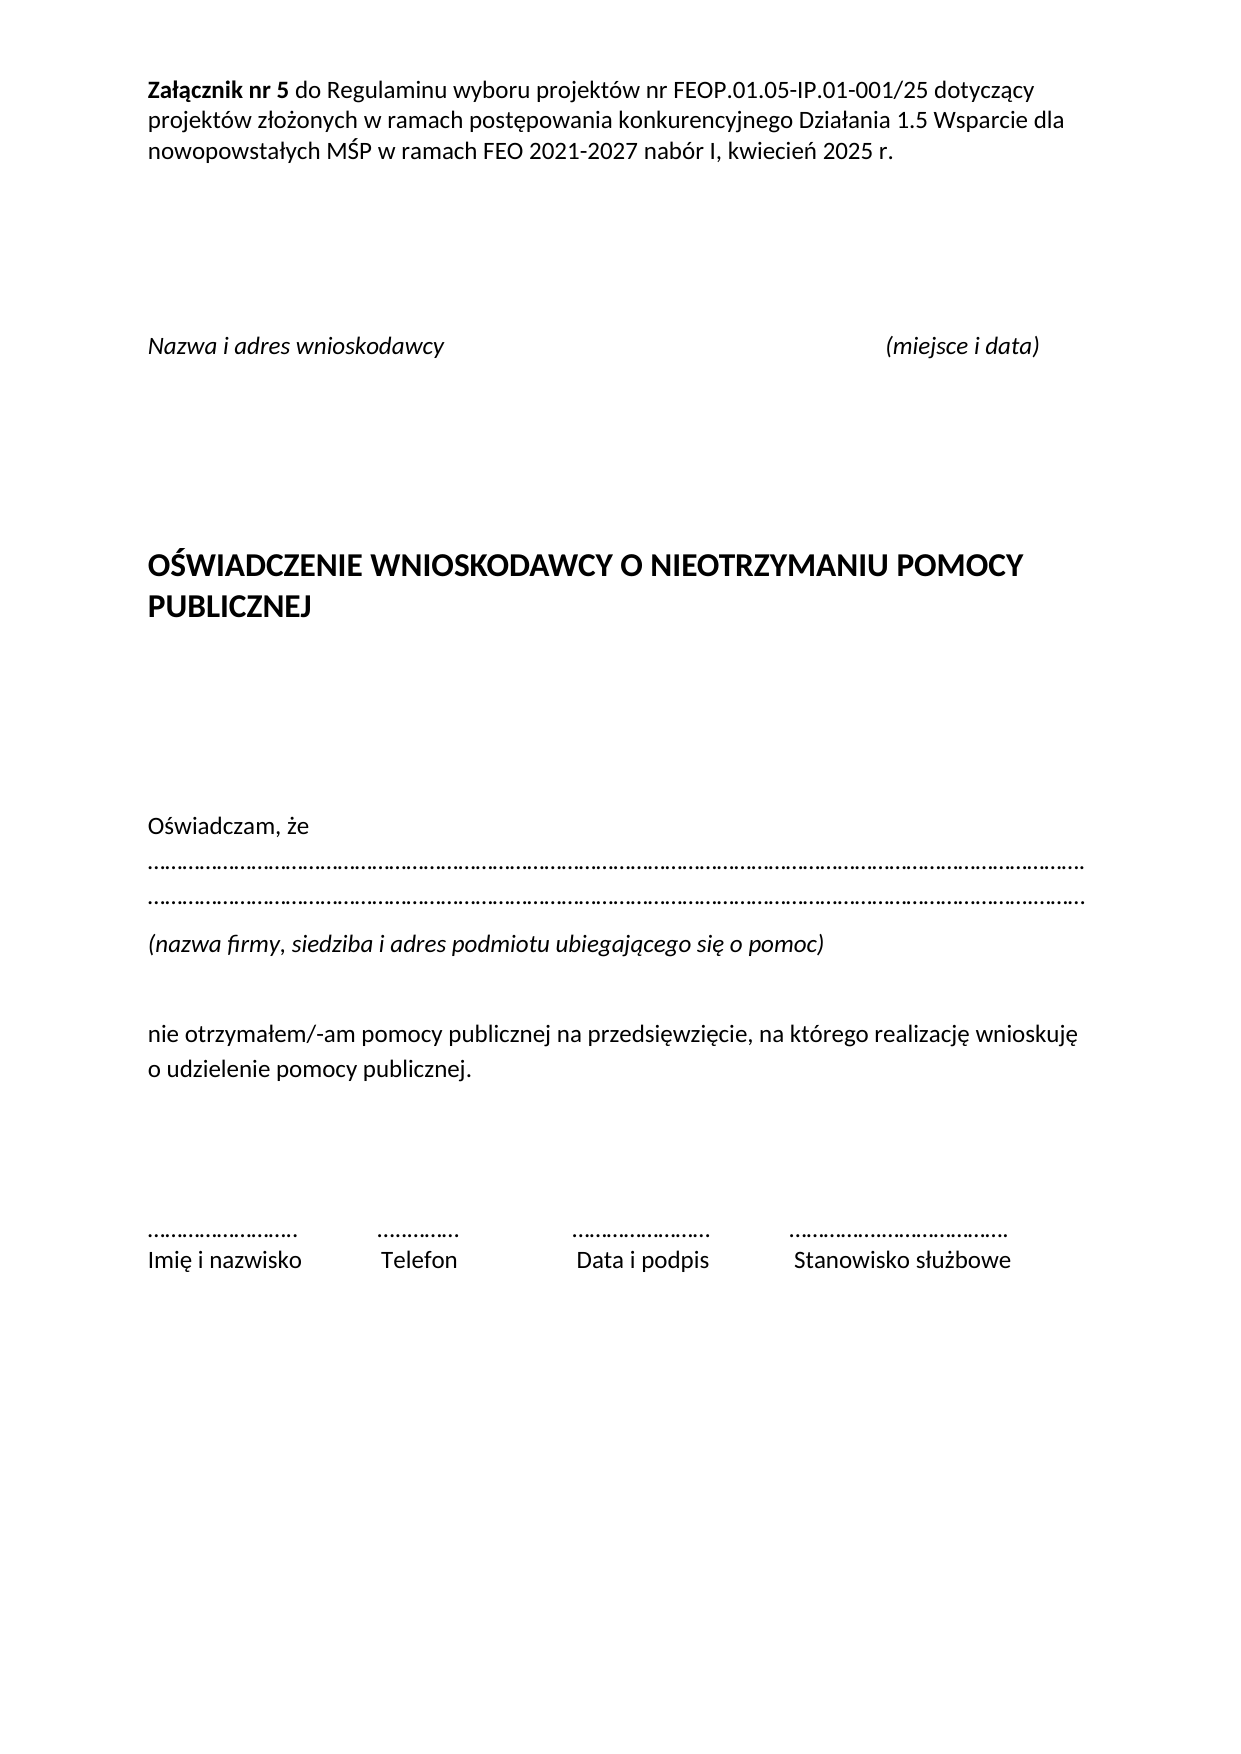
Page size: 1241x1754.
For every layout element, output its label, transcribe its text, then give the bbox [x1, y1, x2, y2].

subtitle OŚWIADCZENIE WNIOSKODAWCY O NIEOTRZYMANIU POMOCY PUBLICZNEJ [148, 544, 1093, 626]
text Oświadczam, że ………………………………………………………………………………………………………………………………………………. ……………………………………………………………………………………………………………………………………….……… [148, 810, 1093, 911]
text Imię i nazwisko Telefon Data i podpis Stanowisko służbowe [148, 1244, 1093, 1275]
subtitle Nazwa i adres wnioskodawcy (miejsce i data) [148, 330, 1093, 361]
text nie otrzymałem/-am pomocy publicznej na przedsięwzięcie, na którego realizację wnioskuję o udzielenie pomocy publicznej. [148, 1018, 1093, 1084]
text (nazwa firmy, siedziba i adres podmiotu ubiegającego się o pomoc) [148, 928, 1093, 958]
text …………………….. …..……… …………………… …………….…………………. [148, 1214, 1093, 1244]
